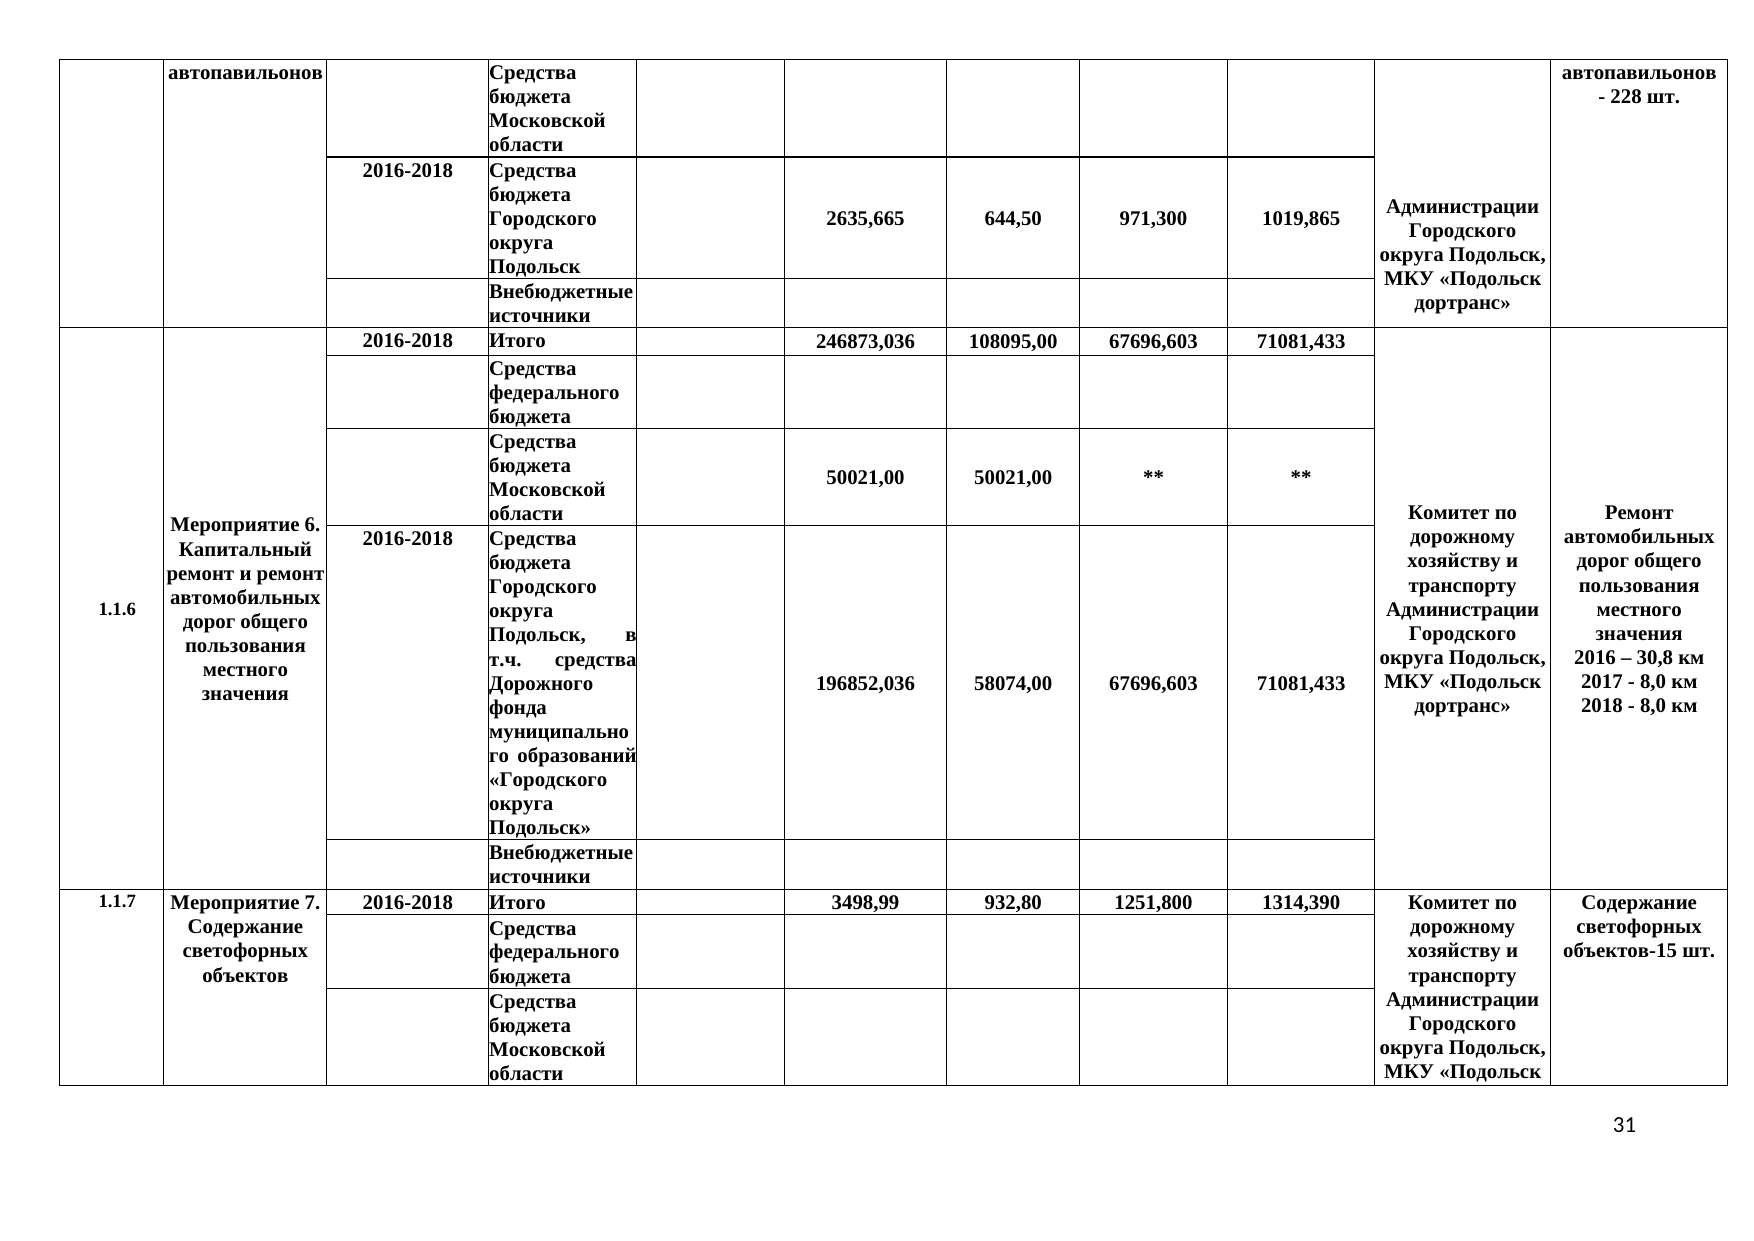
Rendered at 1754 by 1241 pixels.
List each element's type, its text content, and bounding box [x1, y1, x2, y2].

table_cell [785, 60, 946, 156]
table_cell Средства бюджета Городского округа Подольск [489, 158, 636, 278]
table_cell Содержание светофорных объектов-15 шт. [1551, 890, 1727, 1085]
table_cell [947, 356, 1079, 428]
table_cell 50021,00 [785, 429, 946, 525]
table_cell [327, 60, 488, 156]
table_cell Средства бюджета Московской области [489, 60, 636, 156]
table_cell Мероприятие 7. Содержание светофорных объектов [164, 890, 326, 1085]
table_cell [327, 840, 488, 889]
table_cell [947, 279, 1079, 327]
table_cell [785, 915, 946, 988]
table_cell Средства федерального бюджета [489, 356, 636, 428]
table_cell [327, 356, 488, 428]
table_cell 1314,390 [1228, 890, 1374, 914]
table_cell [637, 279, 784, 327]
table_cell Средства бюджета Городского округа Подольск, в т.ч. средства Дорожного фонда муниципального образований «Городского округа Подольск» [489, 526, 636, 839]
table_cell [1080, 279, 1227, 327]
table_cell [1228, 60, 1374, 156]
table_cell [637, 989, 784, 1085]
table_cell [637, 429, 784, 525]
table_cell 196852,036 [785, 526, 946, 839]
table_cell [1228, 915, 1374, 988]
table_cell [785, 279, 946, 327]
table_cell [637, 526, 784, 839]
table_cell 108095,00 [947, 328, 1079, 354]
table_cell [1080, 356, 1227, 428]
table_cell [637, 840, 784, 889]
table_cell [1080, 915, 1227, 988]
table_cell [1375, 328, 1550, 889]
table_cell 971,300 [1080, 158, 1227, 278]
table_cell [1228, 840, 1374, 889]
table_cell [327, 279, 488, 327]
table_cell 58074,00 [947, 526, 1079, 839]
table_cell Средства бюджета Московской области [489, 429, 636, 525]
table_cell 644,50 [947, 158, 1079, 278]
table_cell [785, 356, 946, 428]
table_cell 1.1.7 [60, 890, 163, 1085]
table_cell [637, 356, 784, 428]
table_cell 71081,433 [1228, 328, 1374, 354]
table_cell [1080, 60, 1227, 156]
table_cell [1228, 989, 1374, 1085]
table_cell 2016-2018 [327, 328, 488, 354]
table_cell 67696,603 [1080, 526, 1227, 839]
table_cell Итого [489, 328, 636, 354]
table_cell [637, 60, 784, 156]
table_cell [637, 915, 784, 988]
table_cell [1080, 989, 1227, 1085]
table_cell [947, 989, 1079, 1085]
table_cell Итого [489, 890, 636, 914]
table_cell 246873,036 [785, 328, 946, 354]
table_cell [947, 915, 1079, 988]
table_cell [327, 915, 488, 988]
table_cell [637, 158, 784, 278]
table_cell [327, 989, 488, 1085]
table_cell 2635,665 [785, 158, 946, 278]
table_cell Внебюджетные источники [489, 279, 636, 327]
table_cell Внебюджетные источники [489, 840, 636, 889]
table_cell [1228, 279, 1374, 327]
table_cell 67696,603 [1080, 328, 1227, 354]
table_cell ** [1228, 429, 1374, 525]
table_cell [785, 840, 946, 889]
table_cell 50021,00 [947, 429, 1079, 525]
table_cell 71081,433 [1228, 526, 1374, 839]
table_cell 2016-2018 [327, 890, 488, 914]
table_cell [637, 890, 784, 914]
table_cell 3498,99 [785, 890, 946, 914]
table_cell Ремонт автомобильных дорог общего пользования местного значения 2016 – 30,8 км 2017 - 8,0 км 2018 - 8,0 км [1551, 328, 1727, 889]
table_cell 1019,865 [1228, 158, 1374, 278]
table_cell 2016-2018 [327, 158, 488, 278]
table_cell Средства федерального бюджета [489, 915, 636, 988]
table_cell [1080, 840, 1227, 889]
table_cell [637, 328, 784, 354]
table_cell [785, 989, 946, 1085]
table_cell [1228, 356, 1374, 428]
table_cell 932,80 [947, 890, 1079, 914]
table_cell [327, 429, 488, 525]
table_cell 2016-2018 [327, 526, 488, 839]
table_cell ** [1080, 429, 1227, 525]
table_cell [947, 60, 1079, 156]
table_cell Мероприятие 6. Капитальный ремонт и ремонт автомобильных дорог общего пользования местного значения [164, 328, 326, 889]
table_cell [947, 840, 1079, 889]
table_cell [1375, 890, 1550, 1085]
table_cell 1.1.6 [60, 328, 163, 889]
table_cell Средства бюджета Московской области [489, 989, 636, 1085]
table_cell 1251,800 [1080, 890, 1227, 914]
